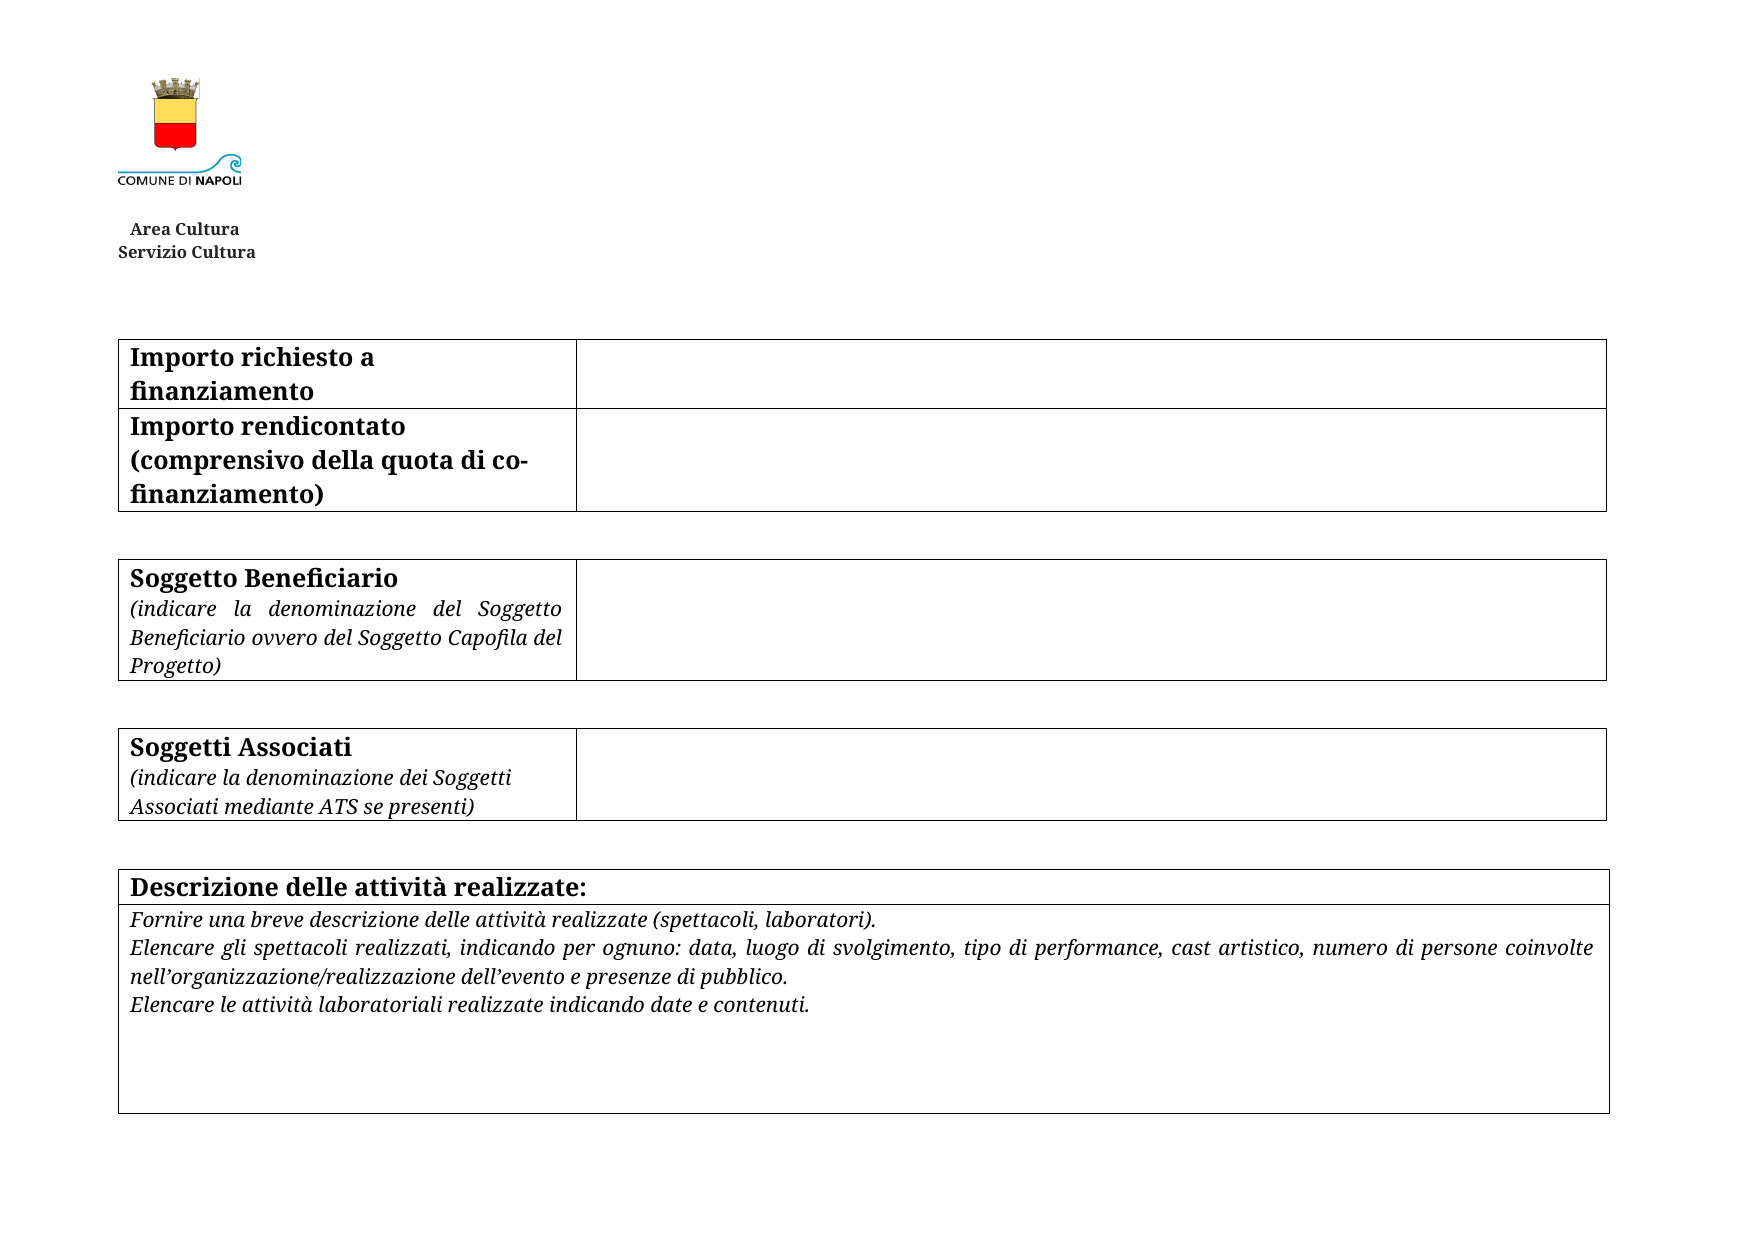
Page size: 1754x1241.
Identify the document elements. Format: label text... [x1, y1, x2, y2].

table_header [577, 560, 1606, 680]
table_header Importo richiesto a finanziamento [119, 340, 576, 408]
table_header Soggetti Associati (indicare la denominazione dei Soggetti Associati mediante ATS se presenti) [119, 729, 576, 820]
picture [118, 78, 242, 171]
table_header Soggetto Beneficiario (indicare la denominazione del Soggetto Beneficiario ovvero del Soggetto Capofila del Progetto) [119, 560, 576, 680]
picture [118, 156, 242, 185]
table_cell [577, 409, 1606, 511]
table_cell Importo rendicontato (comprensivo della quota di co-finanziamento) [119, 409, 576, 511]
table_header [577, 340, 1606, 408]
table_header Descrizione delle attività realizzate: [119, 870, 1609, 904]
picture [233, 166, 242, 171]
table_header [577, 729, 1606, 820]
